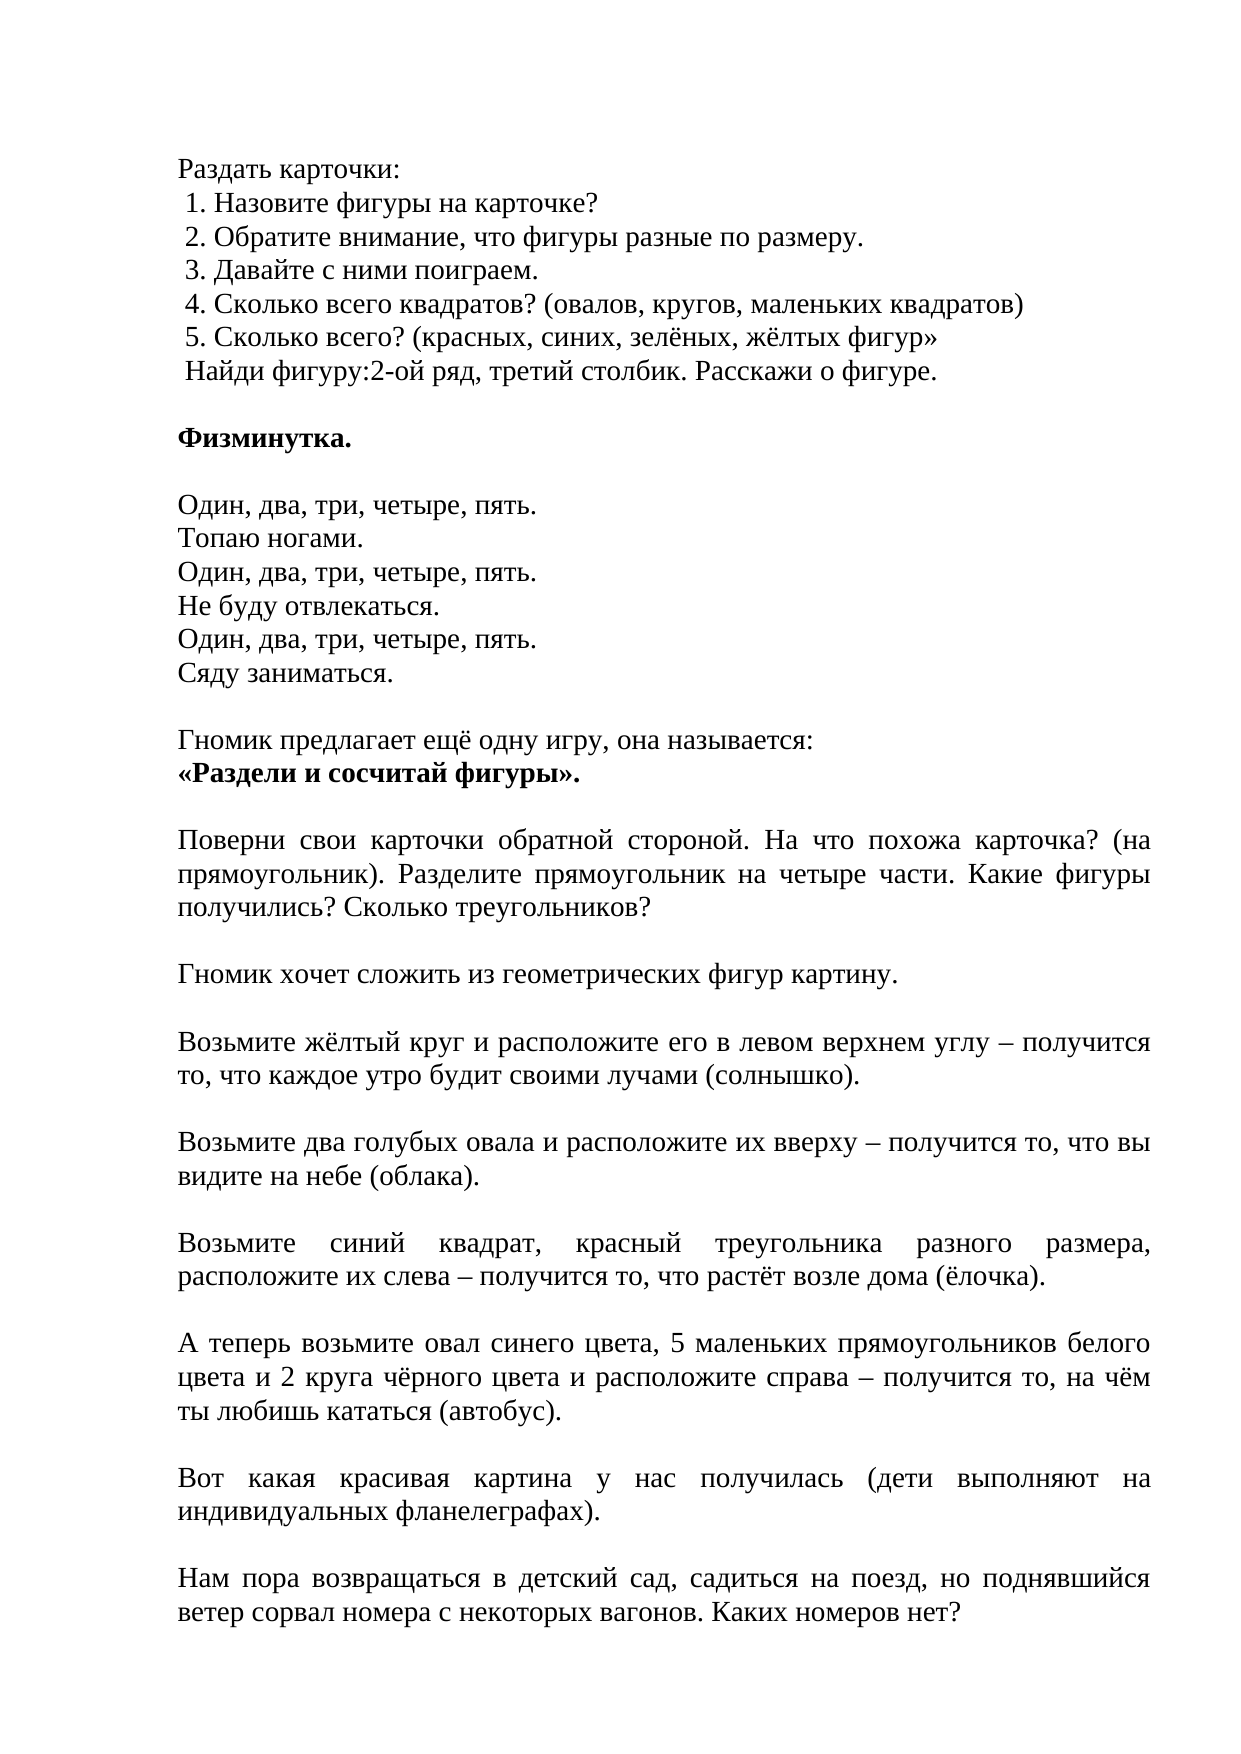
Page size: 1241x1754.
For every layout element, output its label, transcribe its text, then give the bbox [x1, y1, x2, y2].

text Физминутка. [177, 420, 1152, 453]
text Поверни свои карточки обратной стороной. На что похожа карточка? (на прямоугольник). Разделите прямоугольник на четыре части. Какие фигуры получились? Сколько треугольников? [177, 822, 1152, 923]
text Найди фигуру:2-ой ряд, третий столбик. Расскажи о фигуре. [177, 353, 1152, 386]
text Вот какая красивая картина у нас получилась (дети выполняют на индивидуальных фланелеграфах). [177, 1460, 1152, 1527]
text 1. Назовите фигуры на карточке? [177, 185, 1152, 219]
text «Раздели и сосчитай фигуры». [177, 755, 1152, 789]
text 2. Обратите внимание, что фигуры разные по размеру. [177, 219, 1152, 252]
text Возьмите жёлтый круг и расположите его в левом верхнем углу – получится то, что каждое утро будит своими лучами (солнышко). [177, 1024, 1152, 1091]
text 3. Давайте с ними поиграем. [177, 252, 1152, 286]
text Возьмите синий квадрат, красный треугольника разного размера, расположите их слева – получится то, что растёт возле дома (ёлочка). [177, 1225, 1152, 1292]
text Один, два, три, четыре, пять. [177, 554, 1152, 588]
text Раздать карточки: [177, 152, 1152, 185]
text Не буду отвлекаться. [177, 588, 1152, 621]
text Один, два, три, четыре, пять. [177, 621, 1152, 655]
text Топаю ногами. [177, 521, 1152, 554]
text Сяду заниматься. [177, 655, 1152, 688]
text Гномик предлагает ещё одну игру, она называется: [177, 722, 1152, 755]
text Возьмите два голубых овала и расположите их вверху – получится то, что вы видите на небе (облака). [177, 1124, 1152, 1191]
text Гномик хочет сложить из геометрических фигур картину. [177, 957, 1152, 990]
text Нам пора возвращаться в детский сад, садиться на поезд, но поднявшийся ветер сорвал номера с некоторых вагонов. Каких номеров нет? [177, 1560, 1152, 1627]
text Один, два, три, четыре, пять. [177, 487, 1152, 521]
text 5. Сколько всего? (красных, синих, зелёных, жёлтых фигур» [177, 319, 1152, 353]
text А теперь возьмите овал синего цвета, 5 маленьких прямоугольников белого цвета и 2 круга чёрного цвета и расположите справа – получится то, на чём ты любишь кататься (автобус). [177, 1326, 1152, 1426]
text 4. Сколько всего квадратов? (овалов, кругов, маленьких квадратов) [177, 286, 1152, 319]
